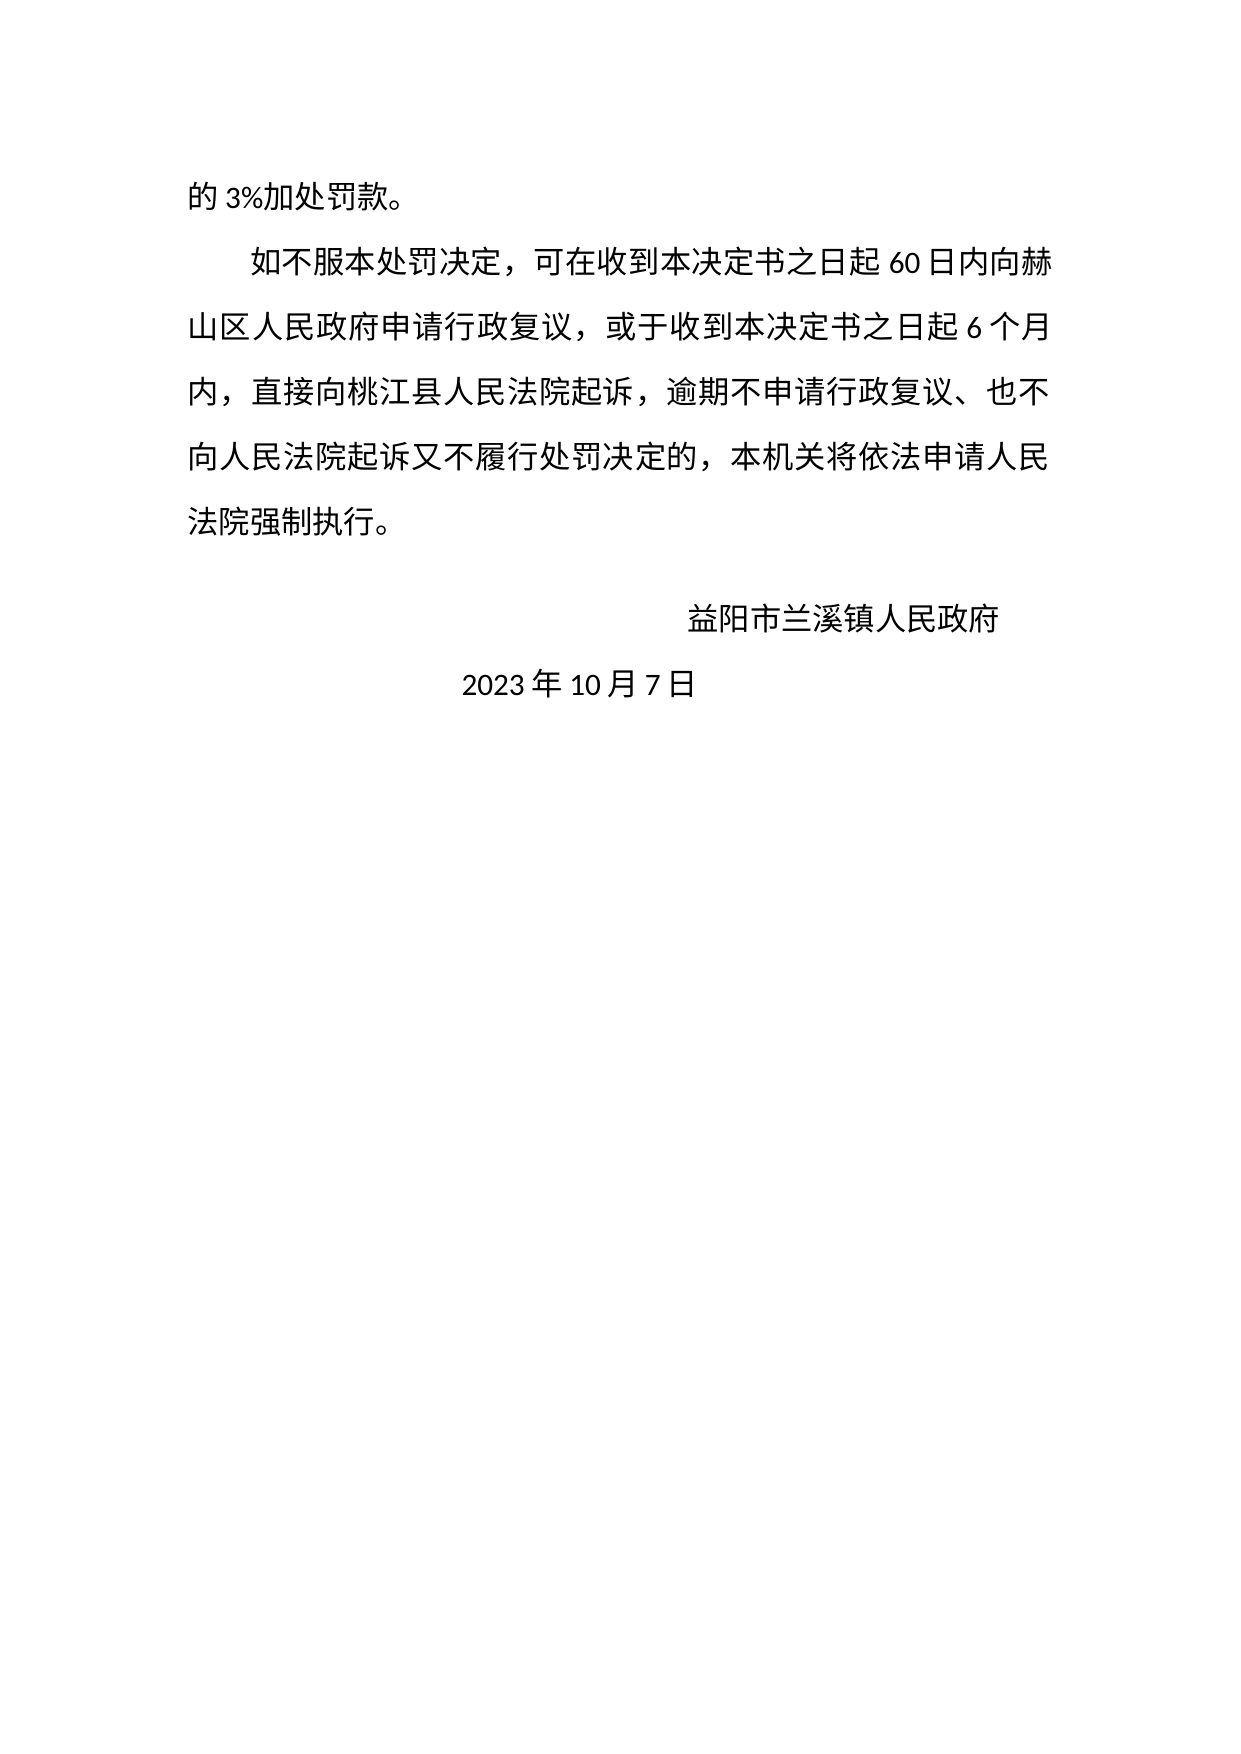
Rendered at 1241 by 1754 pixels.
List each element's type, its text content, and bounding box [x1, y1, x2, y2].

text 2023年10月7日 [187, 649, 1053, 714]
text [187, 162, 1053, 227]
text 如不服本处罚决定，可在收到本决定书之日起60日内向赫山区人民政府申请行政复议，或于收到本决定书之日起6个月内，直接向桃江县人民法院起诉，逾期不申请行政复议、也不向人民法院起诉又不履行处罚决定的，本机关将依法申请人民法院强制执行。 [187, 227, 1053, 552]
text 益阳市兰溪镇人民政府 [187, 584, 1053, 649]
